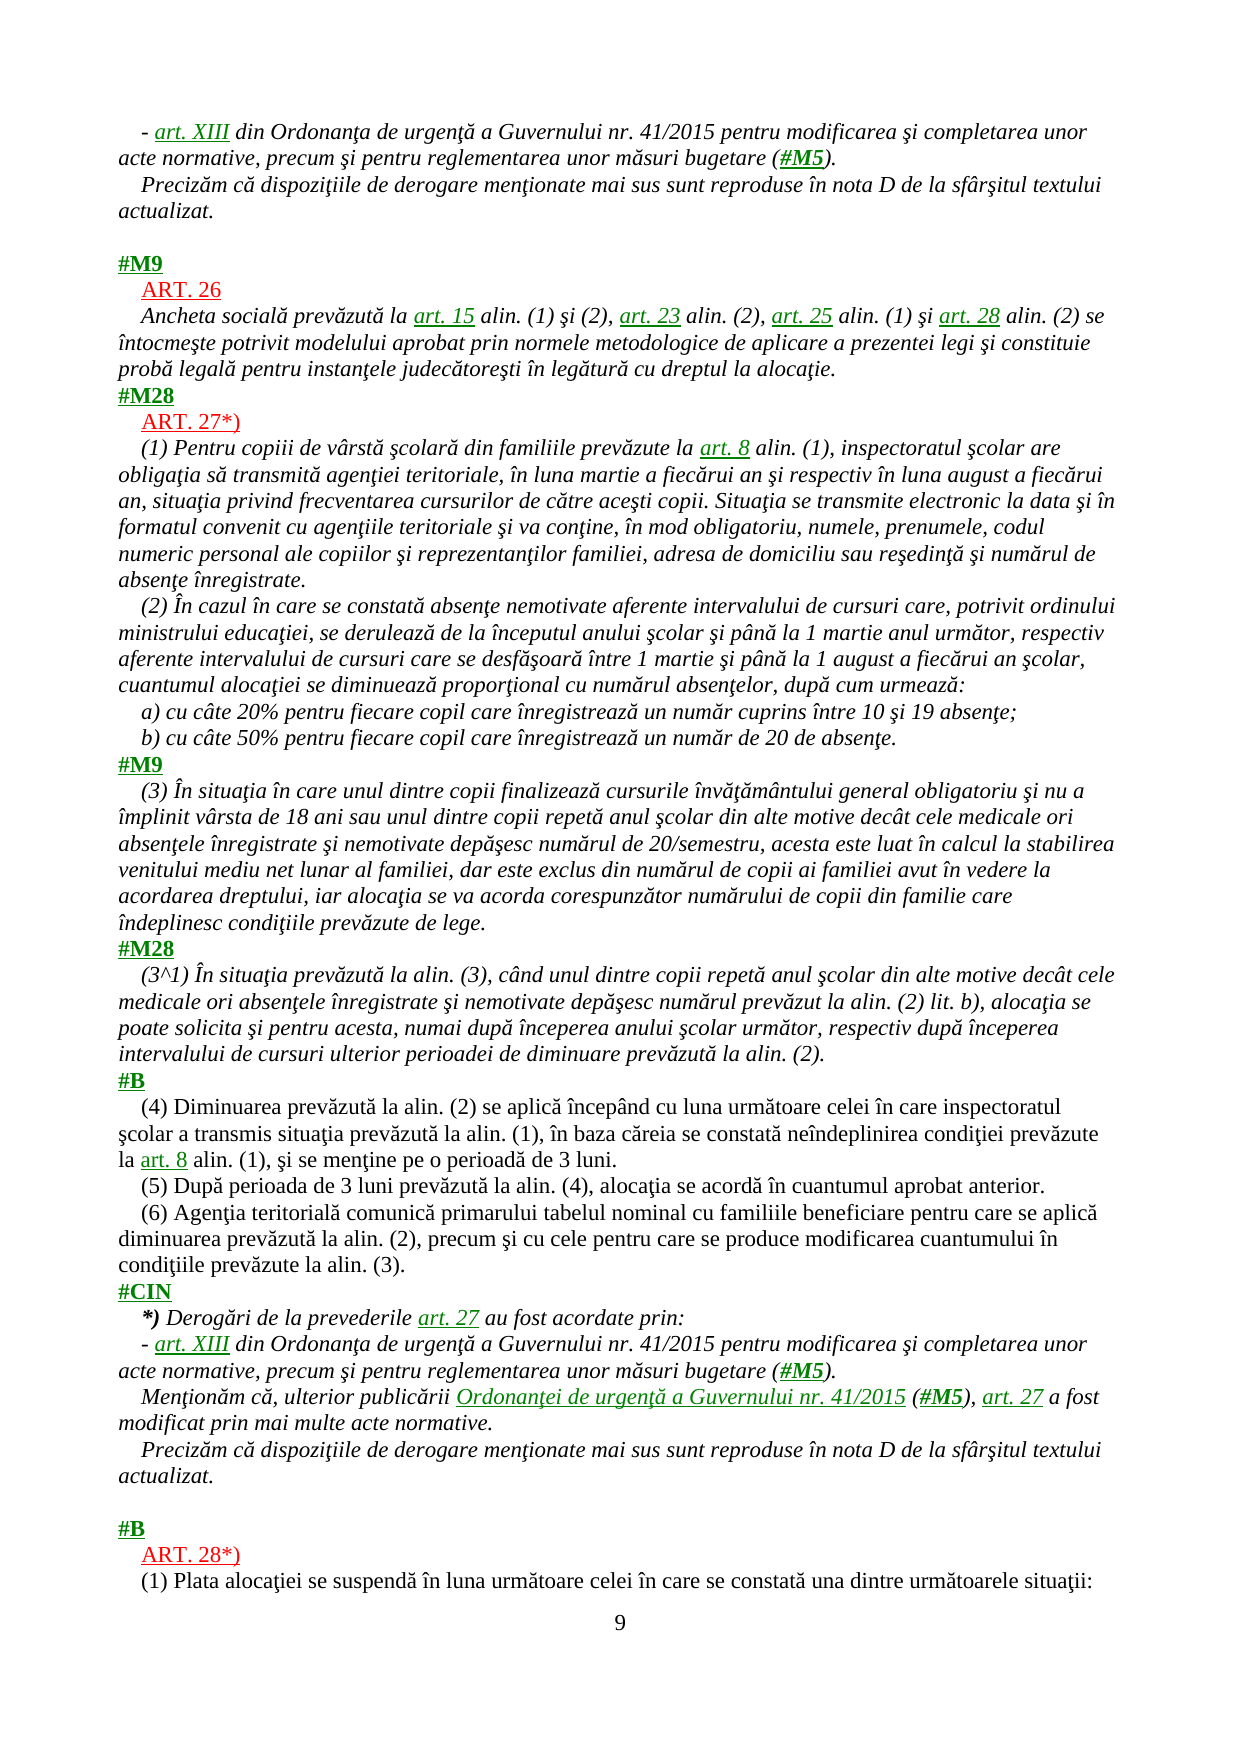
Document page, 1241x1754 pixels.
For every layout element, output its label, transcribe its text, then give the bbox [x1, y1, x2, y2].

text Precizăm că dispoziţiile de derogare menţionate mai sus sunt reproduse în nota D de la sfârşitul textului actualizat. [118, 1436, 1122, 1488]
text #M9 [118, 751, 1122, 777]
text ART. 26 [118, 276, 1122, 303]
text #M28 [118, 382, 1122, 408]
text #M28 [118, 935, 1122, 961]
text - art. XIII din Ordonanţa de urgenţă a Guvernului nr. 41/2015 pentru modificarea şi completarea unor acte normative, precum şi pentru reglementarea unor măsuri bugetare (#M5). [118, 1330, 1122, 1383]
text b) cu câte 50% pentru fiecare copil care înregistrează un număr de 20 de absenţe. [118, 724, 1122, 751]
text - art. XIII din Ordonanţa de urgenţă a Guvernului nr. 41/2015 pentru modificarea şi completarea unor acte normative, precum şi pentru reglementarea unor măsuri bugetare (#M5). [118, 118, 1122, 171]
text (2) În cazul în care se constată absenţe nemotivate aferente intervalului de cursuri care, potrivit ordinului ministrului educaţiei, se derulează de la începutul anului şcolar şi până la 1 martie anul următor, respectiv aferente intervalului de cursuri care se desfăşoară între 1 martie şi până la 1 august a fiecărui an şcolar, cuantumul alocaţiei se diminuează proporţional cu numărul absenţelor, după cum urmează: [118, 592, 1122, 698]
text (3) În situaţia în care unul dintre copii finalizează cursurile învăţământului general obligatoriu şi nu a împlinit vârsta de 18 ani sau unul dintre copii repetă anul şcolar din alte motive decât cele medicale ori absenţele înregistrate şi nemotivate depăşesc numărul de 20/semestru, acesta este luat în calcul la stabilirea venitului mediu net lunar al familiei, dar este exclus din numărul de copii ai familiei avut în vedere la acordarea dreptului, iar alocaţia se va acorda corespunzător numărului de copii din familie care îndeplinesc condiţiile prevăzute de lege. [118, 777, 1122, 935]
text #M9 [118, 250, 1122, 276]
text (5) După perioada de 3 luni prevăzută la alin. (4), alocaţia se acordă în cuantumul aprobat anterior. [118, 1172, 1122, 1199]
text (4) Diminuarea prevăzută la alin. (2) se aplică începând cu luna următoare celei în care inspectoratul şcolar a transmis situaţia prevăzută la alin. (1), în baza căreia se constată neîndeplinirea condiţiei prevăzute la art. 8 alin. (1), şi se menţine pe o perioadă de 3 luni. [118, 1093, 1122, 1172]
text (1) Pentru copiii de vârstă şcolară din familiile prevăzute la art. 8 alin. (1), inspectoratul şcolar are obligaţia să transmită agenţiei teritoriale, în luna martie a fiecărui an şi respectiv în luna august a fiecărui an, situaţia privind frecventarea cursurilor de către aceşti copii. Situaţia se transmite electronic la data şi în formatul convenit cu agenţiile teritoriale şi va conţine, în mod obligatoriu, numele, prenumele, codul numeric personal ale copiilor şi reprezentanţilor familiei, adresa de domiciliu sau reşedinţă şi numărul de absenţe înregistrate. [118, 434, 1122, 592]
text #CIN [118, 1278, 1122, 1304]
text #B [118, 1067, 1122, 1093]
text #B [118, 1515, 1122, 1541]
text Ancheta socială prevăzută la art. 15 alin. (1) şi (2), art. 23 alin. (2), art. 25 alin. (1) şi art. 28 alin. (2) se întocmeşte potrivit modelului aprobat prin normele metodologice de aplicare a prezentei legi şi constituie probă legală pentru instanţele judecătoreşti în legătură cu dreptul la alocaţie. [118, 303, 1122, 382]
text ART. 28*) [118, 1541, 1122, 1568]
text ART. 27*) [118, 408, 1122, 434]
text a) cu câte 20% pentru fiecare copil care înregistrează un număr cuprins între 10 şi 19 absenţe; [118, 698, 1122, 724]
text *) Derogări de la prevederile art. 27 au fost acordate prin: [118, 1304, 1122, 1330]
text (1) Plata alocaţiei se suspendă în luna următoare celei în care se constată una dintre următoarele situaţii: [118, 1568, 1122, 1594]
text (6) Agenţia teritorială comunică primarului tabelul nominal cu familiile beneficiare pentru care se aplică diminuarea prevăzută la alin. (2), precum şi cu cele pentru care se produce modificarea cuantumului în condiţiile prevăzute la alin. (3). [118, 1199, 1122, 1278]
text Precizăm că dispoziţiile de derogare menţionate mai sus sunt reproduse în nota D de la sfârşitul textului actualizat. [118, 171, 1122, 223]
text Menţionăm că, ulterior publicării Ordonanţei de urgenţă a Guvernului nr. 41/2015 (#M5), art. 27 a fost modificat prin mai multe acte normative. [118, 1383, 1122, 1436]
text (3^1) În situaţia prevăzută la alin. (3), când unul dintre copii repetă anul şcolar din alte motive decât cele medicale ori absenţele înregistrate şi nemotivate depăşesc numărul prevăzut la alin. (2) lit. b), alocaţia se poate solicita şi pentru acesta, numai după începerea anului şcolar următor, respectiv după începerea intervalului de cursuri ulterior perioadei de diminuare prevăzută la alin. (2). [118, 961, 1122, 1067]
